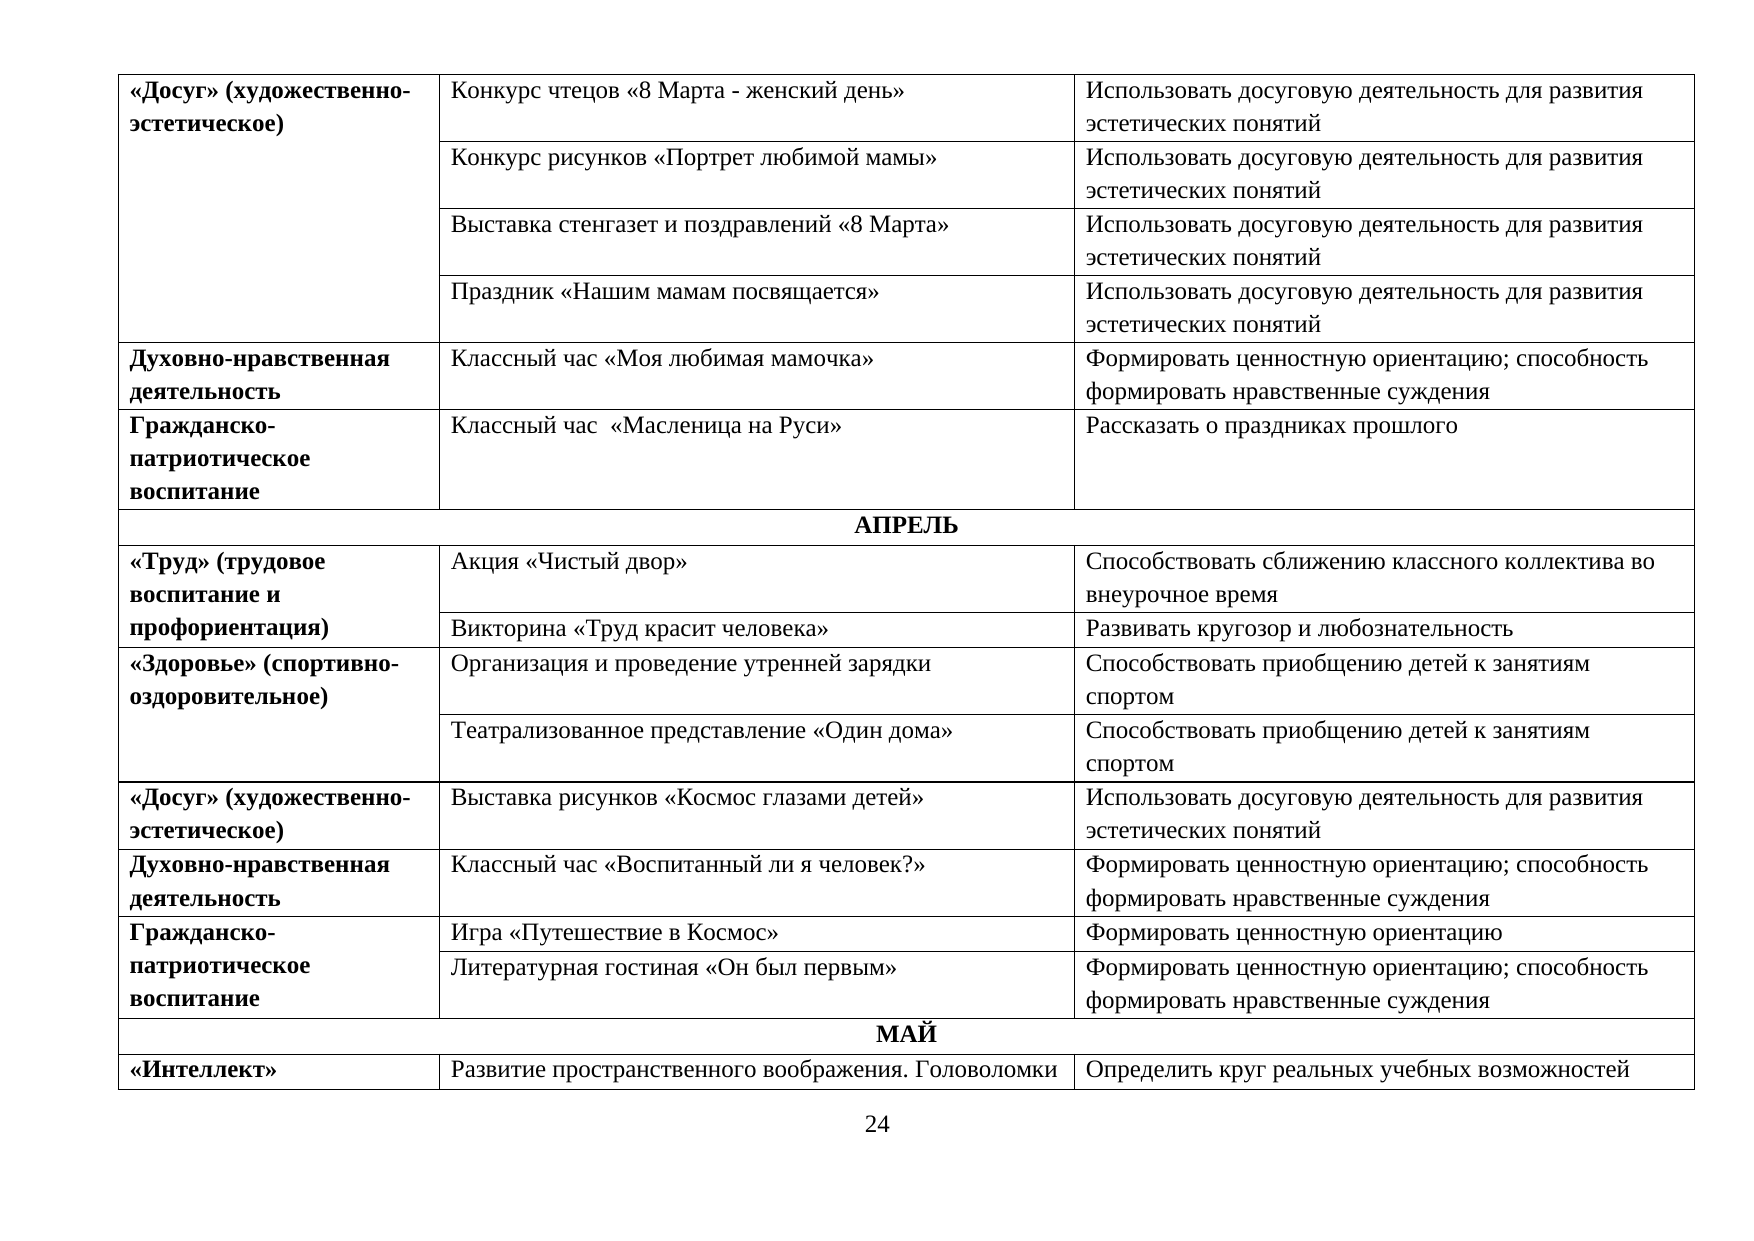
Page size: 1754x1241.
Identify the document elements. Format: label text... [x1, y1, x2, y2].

table_cell Способствовать приобщению детей к занятиям спортом [1075, 715, 1694, 781]
table_cell Выставка стенгазет и поздравлений «8 Марта» [440, 209, 1074, 275]
table_cell Литературная гостиная «Он был первым» [440, 952, 1074, 1018]
table_cell Духовно-нравственная деятельность [119, 850, 439, 916]
table_cell Классный час «Воспитанный ли я человек?» [440, 850, 1074, 916]
table_cell «Досуг» (художественно-эстетическое) [119, 75, 439, 342]
table_cell Формировать ценностную ориентацию; способность формировать нравственные суждения [1075, 952, 1694, 1018]
table_cell Использовать досуговую деятельность для развития эстетических понятий [1075, 783, 1694, 848]
table_cell Развивать кругозор и любознательность [1075, 613, 1694, 647]
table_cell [1075, 142, 1694, 208]
table_cell Организация и проведение утренней зарядки [440, 648, 1074, 714]
table_cell Формировать ценностную ориентацию [1075, 917, 1694, 951]
table_cell Конкурс чтецов «8 Марта - женский день» [440, 75, 1074, 141]
table_cell Игра «Путешествие в Космос» [440, 917, 1074, 951]
table_cell «Здоровье» (спортивно-оздоровительное) [119, 648, 439, 781]
table_cell МАЙ [119, 1019, 1694, 1053]
table_cell «Труд» (трудовое воспитание и профориентация) [119, 546, 439, 647]
table_cell Гражданско-патриотическое воспитание [119, 410, 439, 509]
table_cell Викторина «Труд красит человека» [440, 613, 1074, 647]
table_cell Театрализованное представление «Один дома» [440, 715, 1074, 781]
table_cell Классный час «Моя любимая мамочка» [440, 343, 1074, 409]
table_cell АПРЕЛЬ [119, 510, 1694, 545]
table_cell Способствовать сближению классного коллектива во внеурочное время [1075, 546, 1694, 612]
table_cell Акция «Чистый двор» [440, 546, 1074, 612]
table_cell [440, 1055, 1074, 1089]
table_cell Духовно-нравственная деятельность [119, 343, 439, 409]
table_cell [119, 1055, 439, 1089]
table_cell Способствовать приобщению детей к занятиям спортом [1075, 648, 1694, 714]
table_cell Формировать ценностную ориентацию; способность формировать нравственные суждения [1075, 343, 1694, 409]
table_cell Использовать досуговую деятельность для развития эстетических понятий [1075, 209, 1694, 275]
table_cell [1075, 1055, 1694, 1089]
table_cell Конкурс рисунков «Портрет любимой мамы» [440, 142, 1074, 208]
table_cell Праздник «Нашим мамам посвящается» [440, 276, 1074, 342]
table_cell Использовать досуговую деятельность для развития эстетических понятий [1075, 276, 1694, 342]
table_cell Формировать ценностную ориентацию; способность формировать нравственные суждения [1075, 850, 1694, 916]
table_cell Выставка рисунков «Космос глазами детей» [440, 783, 1074, 848]
table_cell Гражданско-патриотическое воспитание [119, 917, 439, 1018]
table_cell Рассказать о праздниках прошлого [1075, 410, 1694, 509]
table_cell Классный час «Масленица на Руси» [440, 410, 1074, 509]
table_cell «Досуг» (художественно-эстетическое) [119, 783, 439, 848]
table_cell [1075, 75, 1694, 141]
